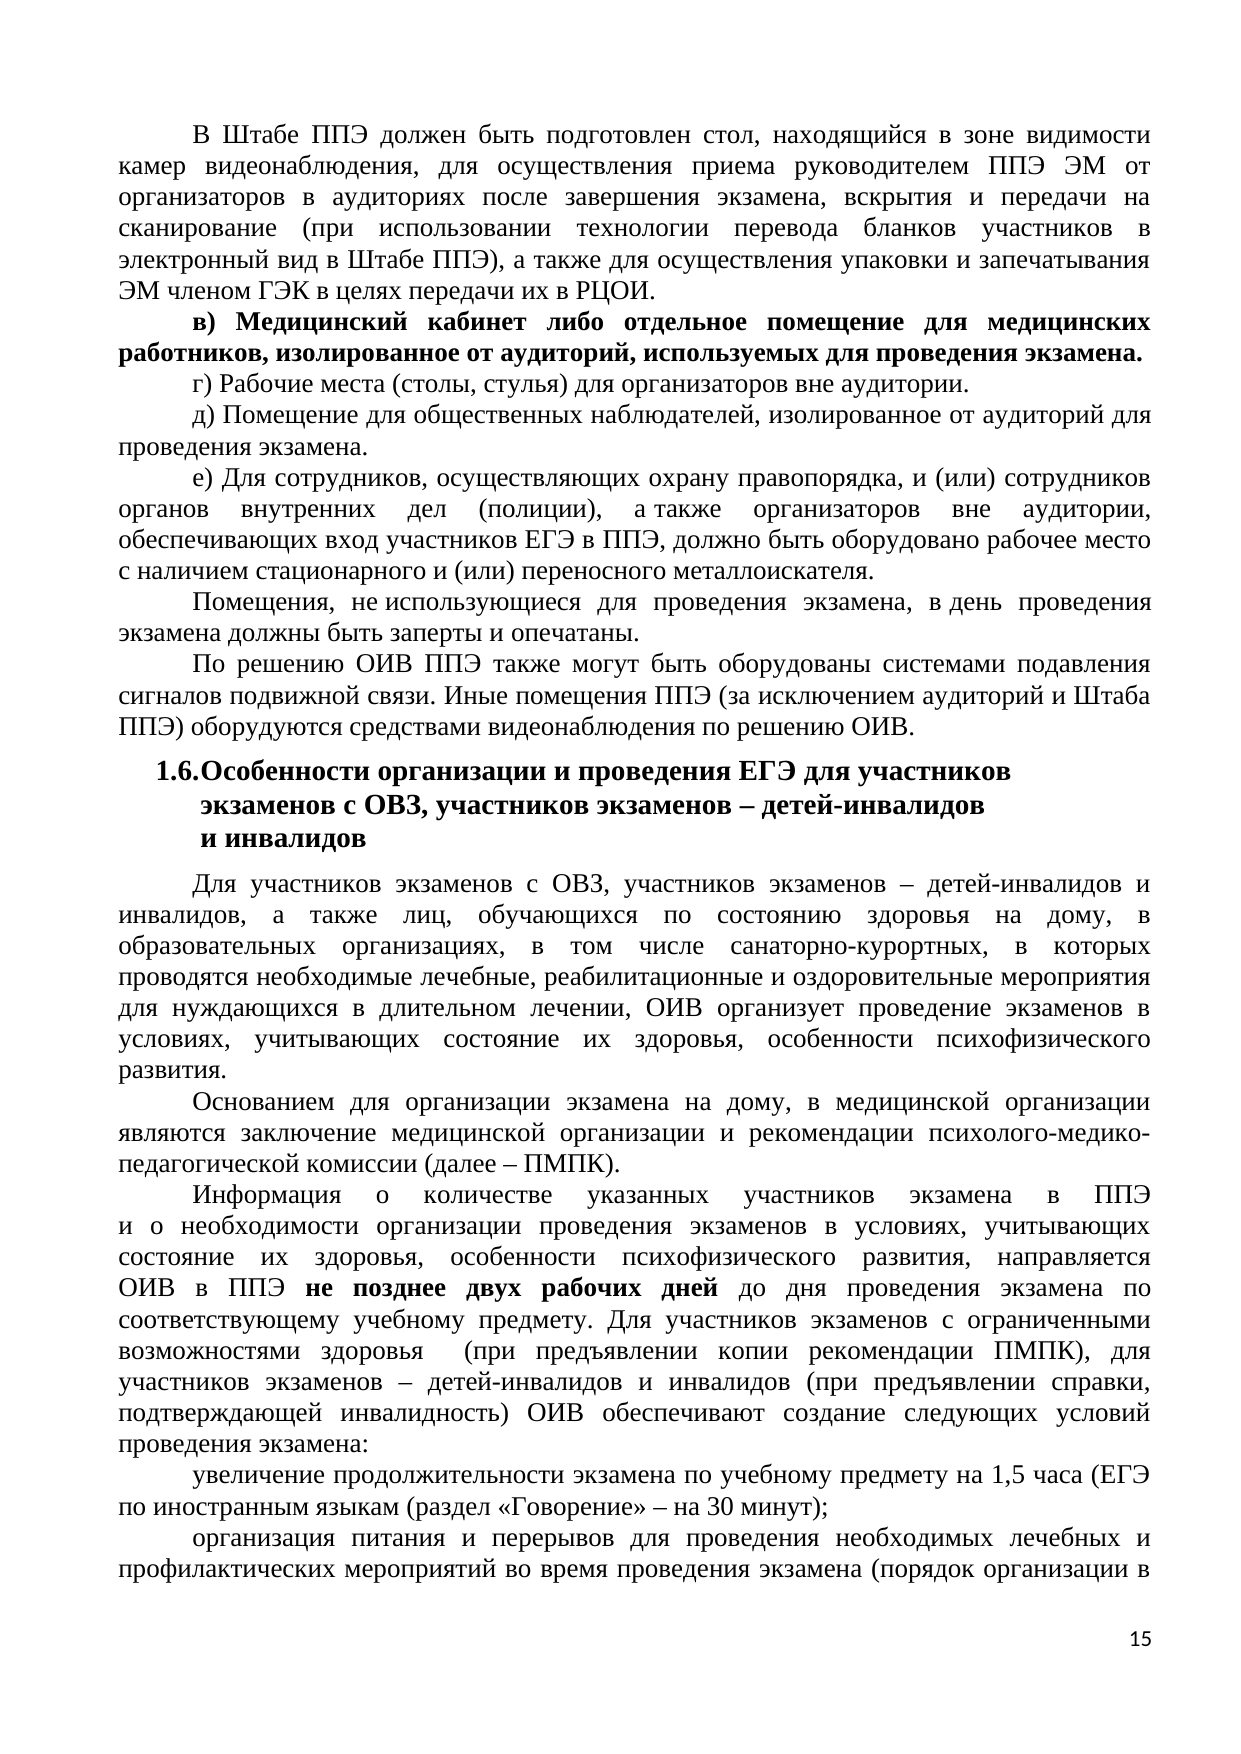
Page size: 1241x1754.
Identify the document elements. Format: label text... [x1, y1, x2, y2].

text Особенности организации и проведения ЕГЭ для участников экзаменов с ОВЗ, участников экзаменов – детей-инвалидов и инвалидов [155, 753, 1152, 854]
text Помещения, не использующиеся для проведения экзамена, в день проведения экзамена должны быть заперты и опечатаны. [118, 585, 1152, 648]
text д) Помещение для общественных наблюдателей, изолированное от аудиторий для проведения экзамена. [118, 398, 1152, 461]
text г) Рабочие места (столы, стулья) для организаторов вне аудитории. [118, 367, 1152, 398]
text Основанием для организации экзамена на дому, в медицинской организации являются заключение медицинской организации и рекомендации психолого-медико-педагогической комиссии (далее – ПМПК). [118, 1085, 1152, 1178]
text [118, 1521, 1152, 1583]
text е) Для сотрудников, осуществляющих охрану правопорядка, и (или) сотрудников органов внутренних дел (полиции), а также организаторов вне аудитории, обеспечивающих вход участников ЕГЭ в ППЭ, должно быть оборудовано рабочее место с наличием стационарного и (или) переносного металлоискателя. [118, 461, 1152, 585]
text в) Медицинский кабинет либо отдельное помещение для медицинских работников, изолированное от аудиторий, используемых для проведения экзамена. [118, 305, 1152, 367]
text увеличение продолжительности экзамена по учебному предмету на 1,5 часа (ЕГЭ по иностранным языкам (раздел «Говорение» – на 30 минут); [118, 1458, 1152, 1521]
text Для участников экзаменов с ОВЗ, участников экзаменов – детей-инвалидов и инвалидов, а также лиц, обучающихся по состоянию здоровья на дому, в образовательных организациях, в том числе санаторно-курортных, в которых проводятся необходимые лечебные, реабилитационные и оздоровительные мероприятия для нуждающихся в длительном лечении, ОИВ организует проведение экзаменов в условиях, учитывающих состояние их здоровья, особенности психофизического развития. [118, 867, 1152, 1085]
text Информация о количестве указанных участников экзамена в ППЭ и о необходимости организации проведения экзаменов в условиях, учитывающих состояние их здоровья, особенности психофизического развития, направляется ОИВ в ППЭ не позднее двух рабочих дней до дня проведения экзамена по соответствующему учебному предмету. Для участников экзаменов с ограниченными возможностями здоровья (при предъявлении копии рекомендации ПМПК), для участников экзаменов – детей-инвалидов и инвалидов (при предъявлении справки, подтверждающей инвалидность) ОИВ обеспечивают создание следующих условий проведения экзамена: [118, 1178, 1152, 1458]
text В Штабе ППЭ должен быть подготовлен стол, находящийся в зоне видимости камер видеонаблюдения, для осуществления приема руководителем ППЭ ЭМ от организаторов в аудиториях после завершения экзамена, вскрытия и передачи на сканирование (при использовании технологии перевода бланков участников в электронный вид в Штабе ППЭ), а также для осуществления упаковки и запечатывания ЭМ членом ГЭК в целях передачи их в РЦОИ. [118, 118, 1152, 305]
text По решению ОИВ ППЭ также могут быть оборудованы системами подавления сигналов подвижной связи. Иные помещения ППЭ (за исключением аудиторий и Штаба ППЭ) оборудуются средствами видеонаблюдения по решению ОИВ. [118, 648, 1152, 741]
